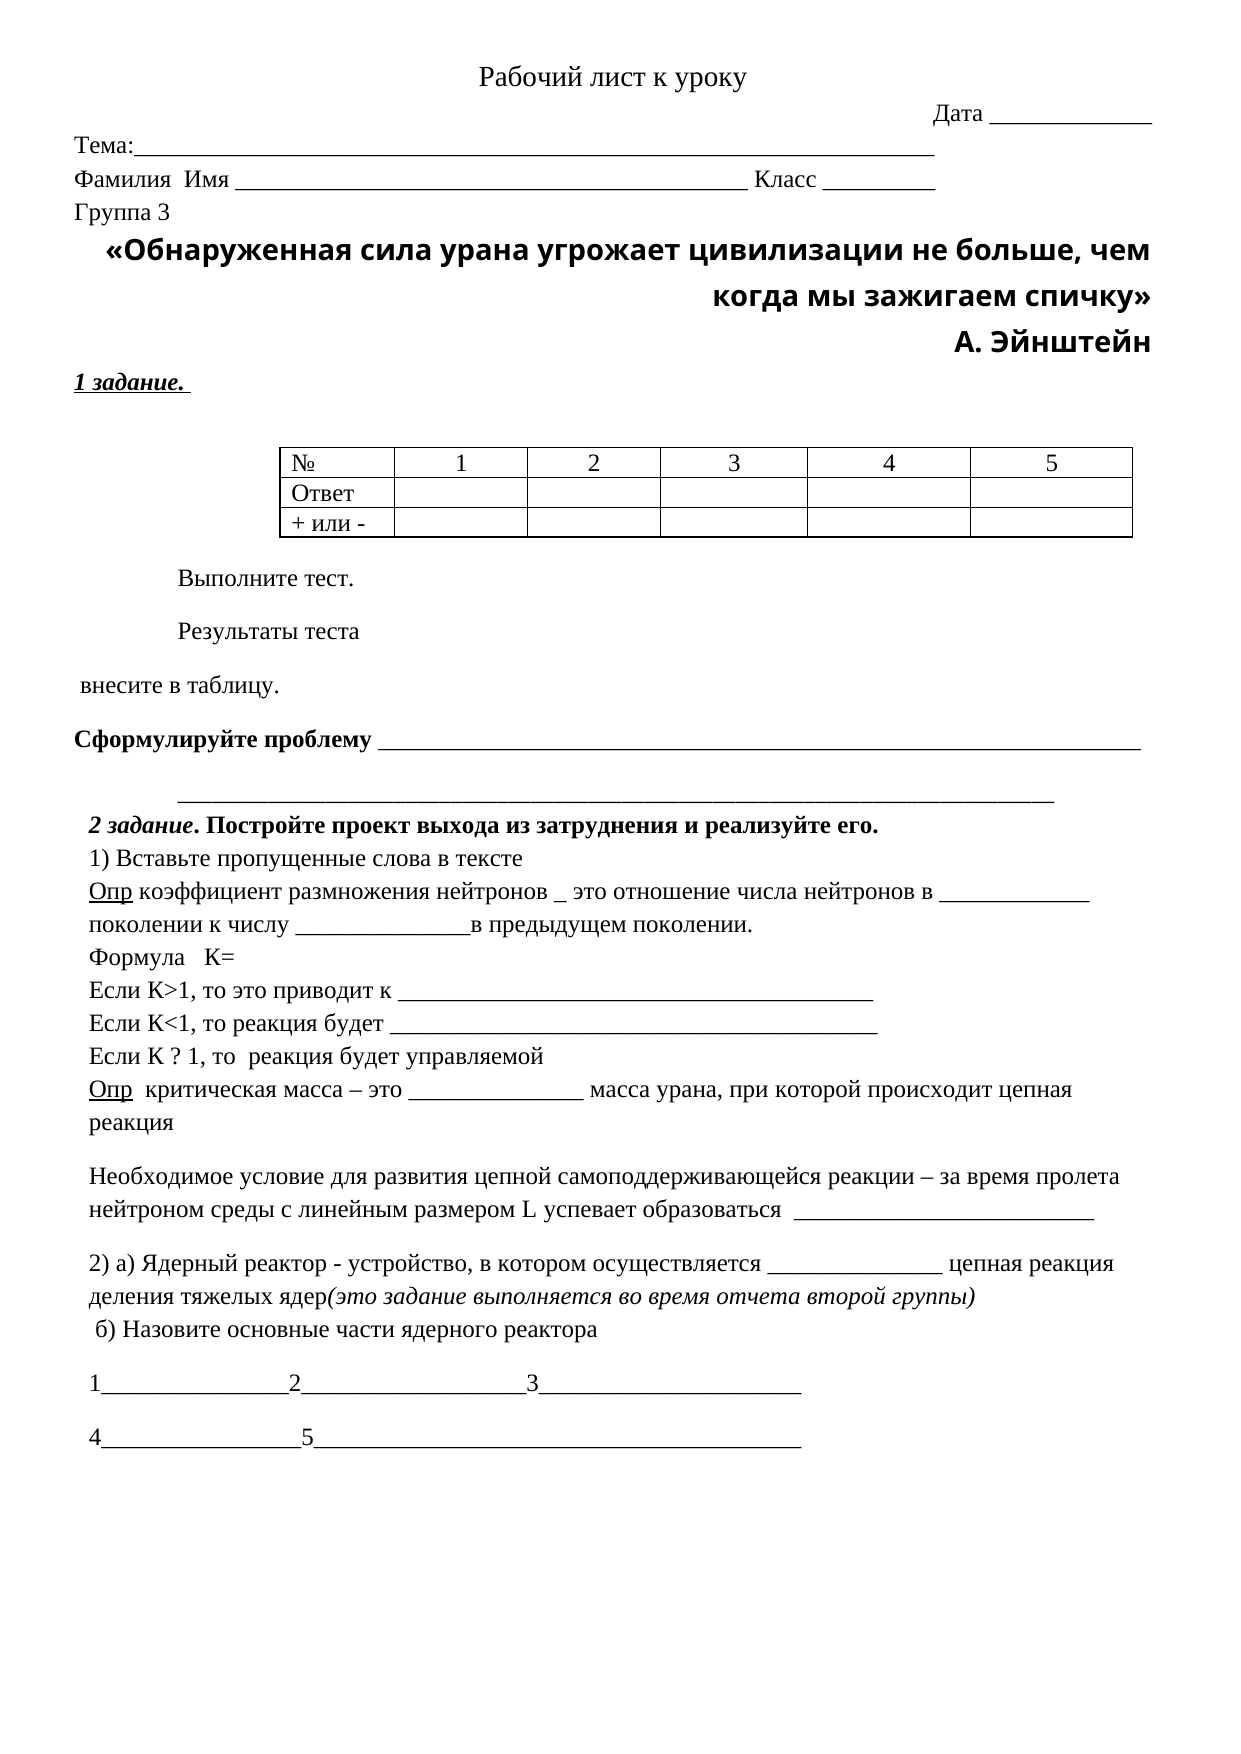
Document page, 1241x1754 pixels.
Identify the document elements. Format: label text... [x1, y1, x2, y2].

text Группа 3 [74, 197, 1152, 225]
text Если К>1, то это приводит к ______________________________________ [88, 975, 1152, 1004]
text _____________________________________________________________________________ [177, 778, 1152, 806]
table_header 5 [971, 448, 1132, 477]
text Опр коэффициент размножения нейтронов _ это отношение числа нейтронов в ____________ [88, 876, 1152, 905]
table_cell [661, 478, 807, 507]
table_cell [808, 508, 970, 536]
text Выполните тест. [177, 420, 1152, 591]
text внесите в таблицу. [74, 670, 1152, 699]
text «Обнаруженная сила урана угрожает цивилизации не больше, чем когда мы зажигаем спичку» [74, 230, 1152, 315]
text б) Назовите основные части ядерного реактора [88, 1314, 1152, 1343]
table_cell [971, 478, 1132, 507]
text 1) Вставьте пропущенные слова в тексте [88, 843, 1152, 872]
table_cell [395, 508, 527, 536]
table_header № [281, 448, 394, 477]
text 1_______________2__________________3_____________________ [88, 1368, 1152, 1397]
text Сформулируйте проблему _____________________________________________________________ [74, 724, 1152, 753]
text А. Эйнштейн [74, 321, 1152, 361]
text Если К<1, то реакция будет _______________________________________ [88, 1008, 1152, 1037]
table_cell [808, 478, 970, 507]
text 1 задание. [74, 367, 1152, 395]
table_header 2 [528, 448, 660, 477]
text Рабочий лист к уроку [74, 59, 1152, 93]
table_header 3 [661, 448, 807, 477]
table_header 4 [808, 448, 970, 477]
table_cell + или - [281, 508, 394, 536]
text 4________________5_______________________________________ [88, 1422, 1152, 1451]
text Фамилия Имя _________________________________________ Класс _________ [74, 164, 1152, 192]
text Формула К= [88, 942, 1152, 971]
table_header 1 [395, 448, 527, 477]
text поколении к числу ______________в предыдущем поколении. [88, 909, 1152, 938]
text Необходимое условие для развития цепной самоподдерживающейся реакции – за время пролета нейтроном среды с линейным размером L успевает образоваться ________________________ [88, 1161, 1152, 1223]
text Опр критическая масса – это ______________ масса урана, при которой происходит цепная реакция [88, 1074, 1152, 1136]
text Результаты теста [177, 616, 1152, 645]
text 2) а) Ядерный реактор - устройство, в котором осуществляется ______________ цепная реакция деления тяжелых ядер(это задание выполняется во время отчета второй группы) [88, 1248, 1152, 1310]
table_cell [971, 508, 1132, 536]
text 2 задание. Постройте проект выхода из затруднения и реализуйте его. [88, 810, 1152, 839]
text Если К ? 1, то реакция будет управляемой [88, 1041, 1152, 1070]
text Тема:________________________________________________________________ [74, 131, 1152, 159]
table_cell Ответ [281, 478, 394, 507]
table_cell [528, 508, 660, 536]
table_cell [661, 508, 807, 536]
text Дата _____________ [74, 98, 1152, 126]
table_cell [528, 478, 660, 507]
table_cell [395, 478, 527, 507]
